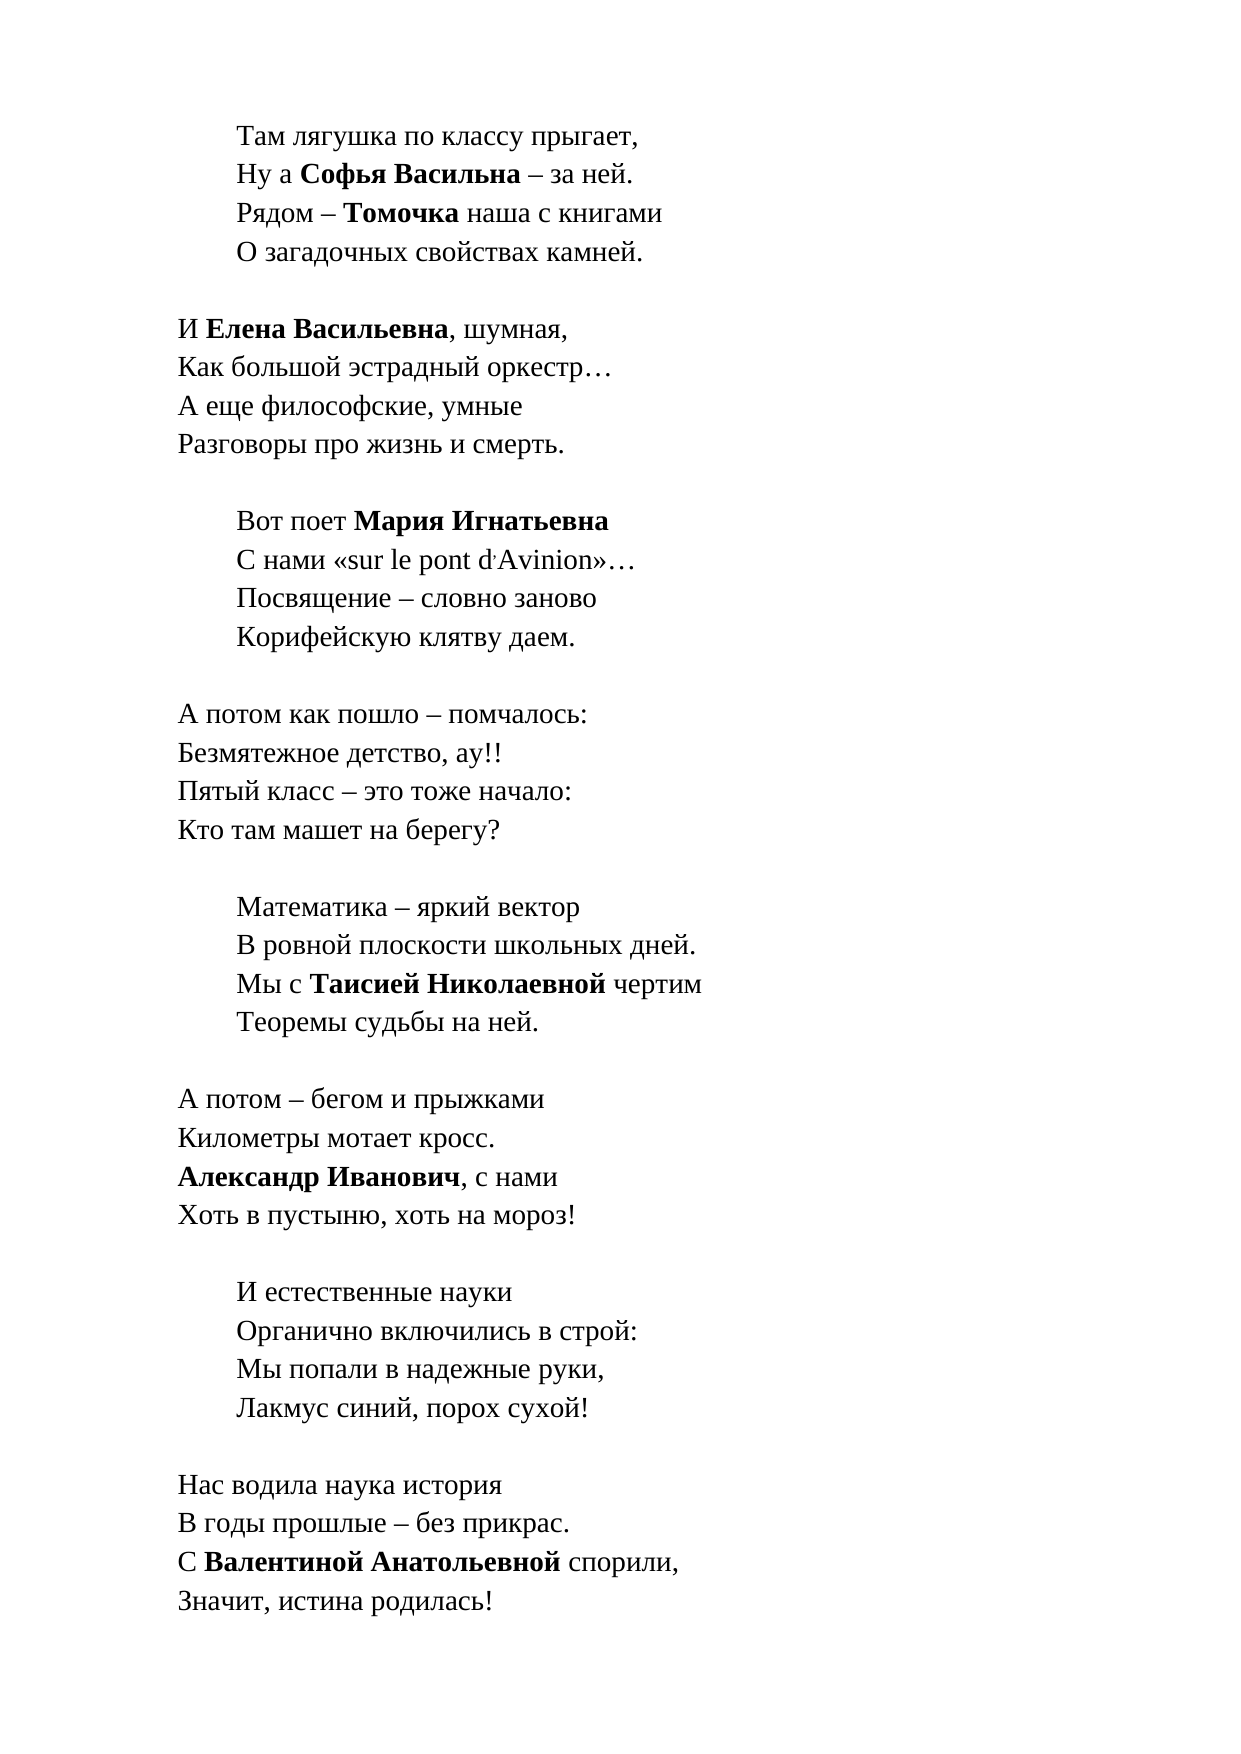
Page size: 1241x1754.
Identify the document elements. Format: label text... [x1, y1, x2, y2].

list Лакмус синий, порох сухой! [236, 1390, 1152, 1423]
list Посвящение – словно заново [236, 581, 1152, 614]
list Безмятежное детство, ау!! [177, 735, 1152, 768]
list Хоть в пустыню, хоть на мороз! [177, 1197, 1152, 1231]
list Мы попали в надежные руки, [236, 1351, 1152, 1385]
list И Елена Васильевна, шумная, [177, 311, 1152, 344]
list Александр Иванович, с нами [177, 1159, 1152, 1192]
list Теоремы судьбы на ней. [236, 1004, 1152, 1038]
list Километры мотает кросс. [177, 1120, 1152, 1154]
list Вот поет Мария Игнатьевна [236, 503, 1152, 537]
list А потом – бегом и прыжками [177, 1082, 1152, 1115]
list Кто там машет на берегу? [177, 812, 1152, 845]
list Ну а Софья Васильна – за ней. [236, 157, 1152, 190]
list О загадочных свойствах камней. [236, 234, 1152, 267]
list Там лягушка по классу прыгает, [236, 118, 1152, 152]
list Математика – яркий вектор [236, 889, 1152, 922]
list Разговоры про жизнь и смерть. [177, 426, 1152, 460]
list Органично включились в строй: [236, 1313, 1152, 1346]
list И естественные науки [236, 1274, 1152, 1308]
list В годы прошлые – без прикрас. [177, 1506, 1152, 1539]
list Как большой эстрадный оркестр… [177, 349, 1152, 383]
list А потом как пошло – помчалось: [177, 696, 1152, 730]
list Корифейскую клятву даем. [236, 619, 1152, 653]
list Нас водила наука история [177, 1467, 1152, 1501]
list А еще философские, умные [177, 388, 1152, 421]
list В ровной плоскости школьных дней. [236, 927, 1152, 961]
list Рядом – Томочка наша с книгами [236, 195, 1152, 229]
list С Валентиной Анатольевной спорили, [177, 1544, 1152, 1578]
list Пятый класс – это тоже начало: [177, 773, 1152, 807]
list Мы с Таисией Николаевной чертим [236, 966, 1152, 999]
list Значит, истина родилась! [177, 1583, 1152, 1616]
list С нами «sur le pont d,Avinion»… [236, 542, 1152, 576]
